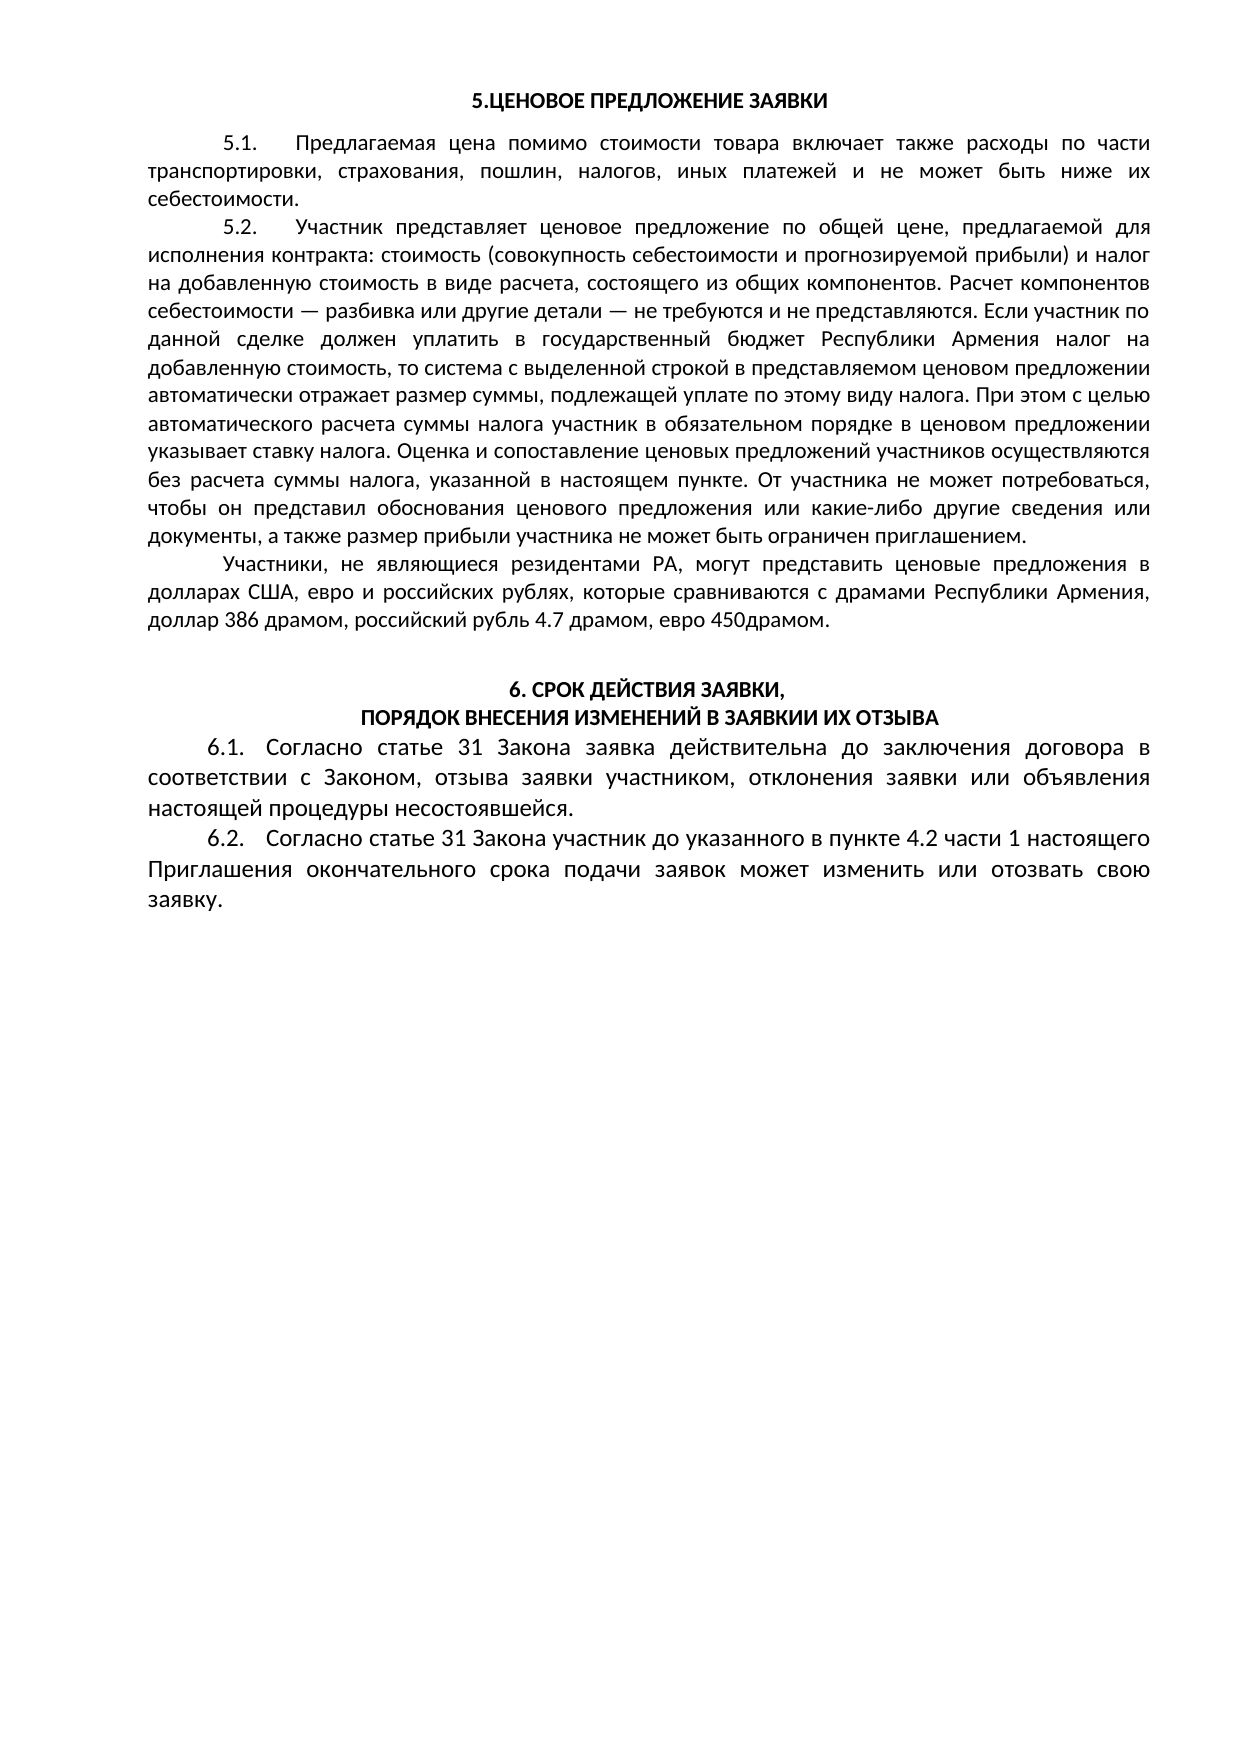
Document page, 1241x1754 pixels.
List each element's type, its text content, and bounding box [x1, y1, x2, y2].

text 5.ЦЕНОВОЕ ПРЕДЛОЖЕНИЕ ЗАЯВКИ [148, 86, 1152, 114]
text 6.2. Согласно статье 31 Закона участник до указанного в пункте 4.2 части 1 настоящего Приглашения окончательного срока подачи заявок может изменить или отозвать свою заявку. [148, 822, 1152, 914]
text 5.1. Предлагаемая цена помимо стоимости товара включает также расходы по части транспортировки, страхования, пошлин, налогов, иных платежей и не может быть ниже их себестоимости. [148, 128, 1152, 212]
text Участники, не являющиеся резидентами РА, могут представить ценовые предложения в долларах США, евро и российских рублях, которые сравниваются с драмами Республики Армения, доллар 386 драмом, российский рубль 4.7 драмом, евро 450драмом. [148, 549, 1152, 633]
text 6. СРОК ДЕЙСТВИЯ ЗАЯВКИ, ПОРЯДОК ВНЕСЕНИЯ ИЗМЕНЕНИЙ В ЗАЯВКИИ ИХ ОТЗЫВА [207, 675, 1093, 731]
text 5.2. Участник представляет ценовое предложение по общей цене, предлагаемой для исполнения контракта: стоимость (совокупность себестоимости и прогнозируемой прибыли) и налог на добавленную стоимость в виде расчета, состоящего из общих компонентов. Расчет компонентов себестоимости — разбивка или другие детали — не требуются и не представляются. Если участник по данной сделке должен уплатить в государственный бюджет Республики Армения налог на добавленную стоимость, то система с выделенной строкой в представляемом ценовом предложении автоматически отражает размер суммы, подлежащей уплате по этому виду налога. При этом с целью автоматического расчета суммы налога участник в обязательном порядке в ценовом предложении указывает ставку налога. Оценка и сопоставление ценовых предложений участников осуществляются без расчета суммы налога, указанной в настоящем пункте. От участника не может потребоваться, чтобы он представил обоснования ценового предложения или какие-либо другие сведения или документы, а также размер прибыли участника не может быть ограничен приглашением. [148, 212, 1152, 549]
text 6.1. Согласно статье 31 Закона заявка действительна до заключения договора в соответствии с Законом, отзыва заявки участником, отклонения заявки или объявления настоящей процедуры несостоявшейся. [148, 731, 1152, 822]
